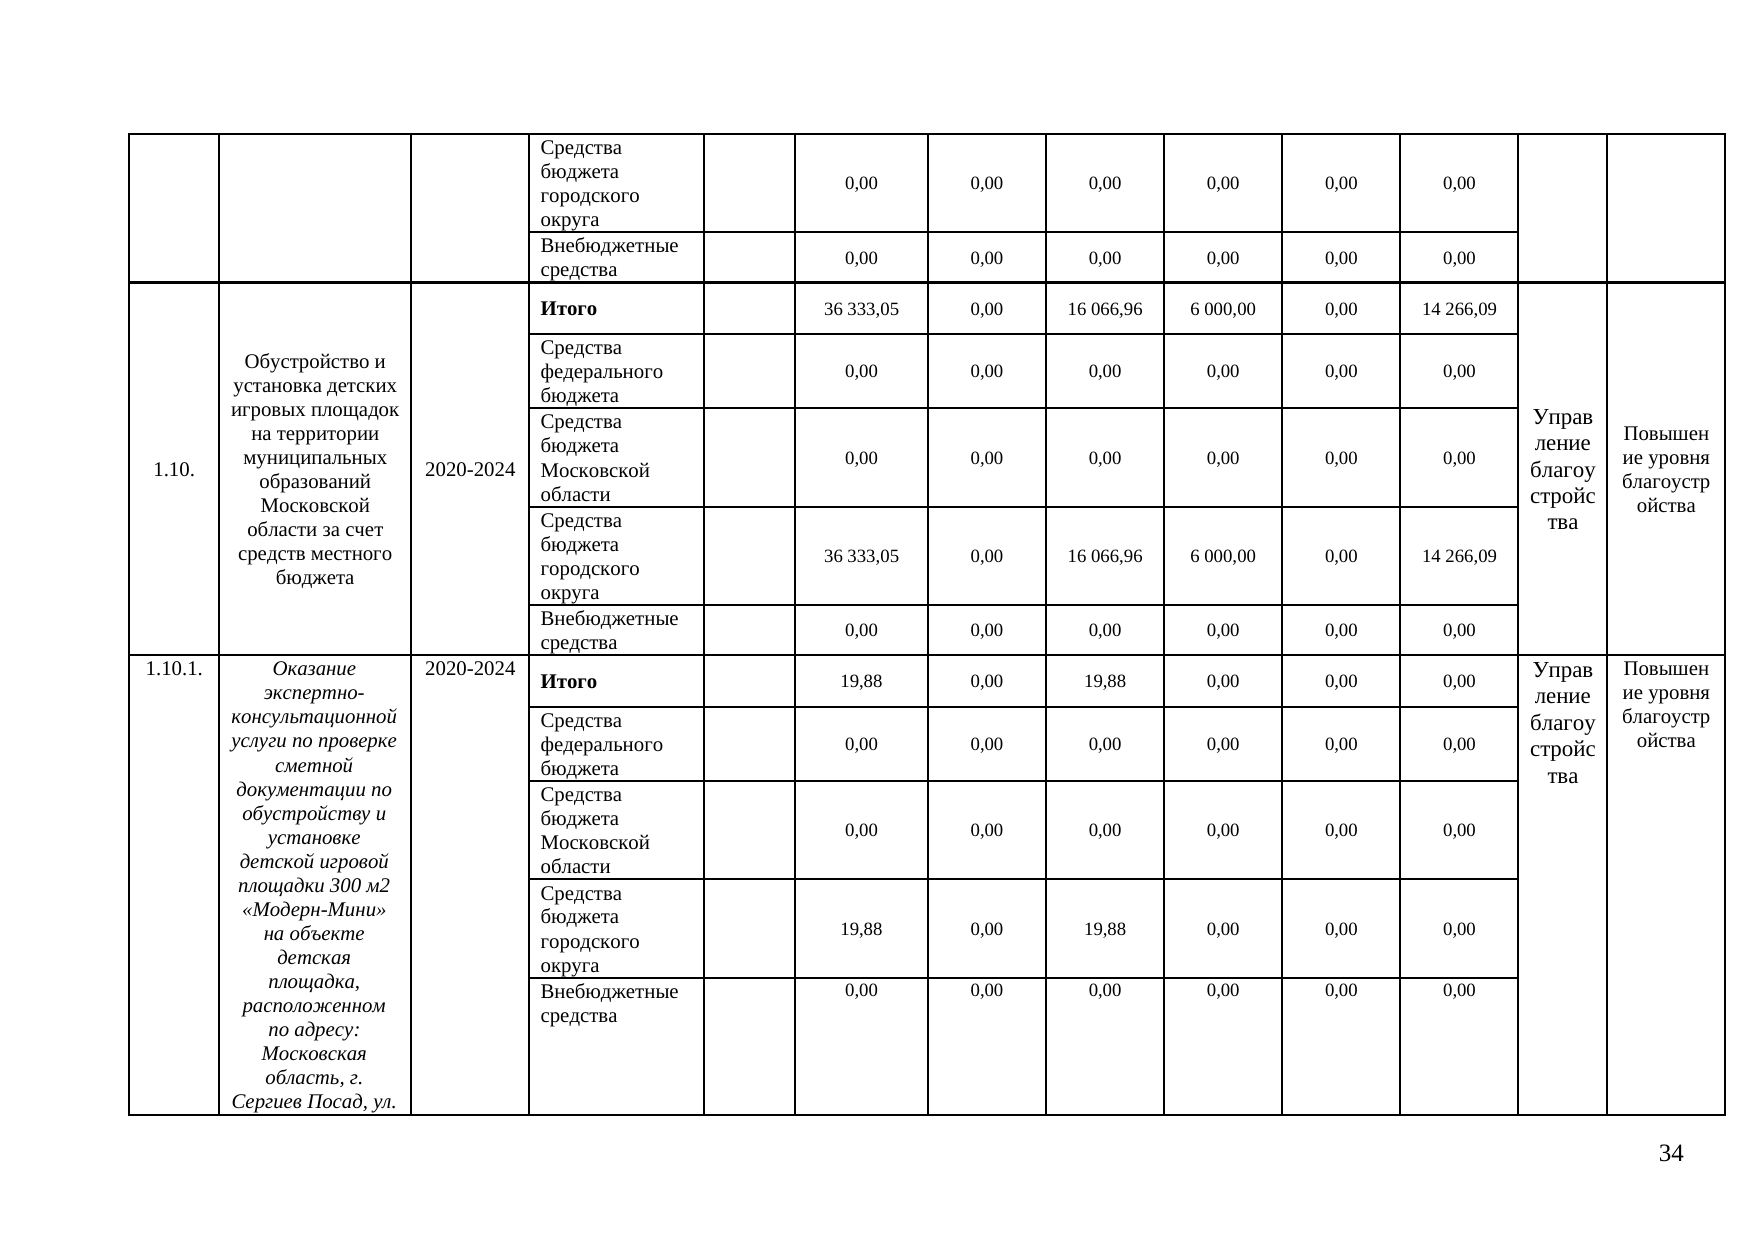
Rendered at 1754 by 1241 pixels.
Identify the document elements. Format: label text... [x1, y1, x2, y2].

table_cell 0,00 [1047, 409, 1163, 506]
table_cell 0,00 [1283, 656, 1399, 706]
table_cell Итого [530, 656, 703, 706]
table_cell 0,00 [1047, 135, 1163, 231]
table_cell 1.10.1. [130, 656, 218, 1113]
table_cell 2020-2024 [412, 656, 528, 1113]
table_cell [705, 233, 794, 281]
table_cell 0,00 [796, 233, 927, 281]
table_cell 1.10. [130, 284, 218, 654]
table_cell 16 066,96 [1047, 508, 1163, 604]
table_cell 0,00 [1401, 979, 1517, 1113]
table_cell 0,00 [929, 606, 1045, 654]
table_cell 0,00 [796, 135, 927, 231]
table_cell [705, 782, 794, 878]
table_cell Средства бюджета городского округа [530, 508, 703, 604]
table_cell [705, 880, 794, 977]
table_cell 19,88 [796, 880, 927, 977]
table_cell Оказание экспертно-консультационной услуги по проверке сметной документации по обустройству и установке детской игровой площадки 300 м2 «Модерн-Мини» на объекте детская площадка, расположенном по адресу: Московская область, г. Сергиев Посад, ул. Осипенко, д. 2 [220, 656, 410, 1113]
table_cell 0,00 [1047, 979, 1163, 1113]
table_cell 19,88 [796, 656, 927, 706]
table_cell 0,00 [929, 979, 1045, 1113]
table_cell 0,00 [929, 233, 1045, 281]
table_cell Внебюджетные средства [530, 606, 703, 654]
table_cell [530, 979, 703, 1113]
table_cell 0,00 [929, 284, 1045, 333]
table_cell Обустройство и установка детских игровых площадок на территории муниципальных образований Московской области за счет средств местного бюджета [220, 284, 410, 654]
table_cell 0,00 [796, 606, 927, 654]
table_cell Средства федерального бюджета [530, 708, 703, 780]
table_cell 0,00 [929, 508, 1045, 604]
table_cell 0,00 [1401, 708, 1517, 780]
table_cell [705, 979, 794, 1113]
table_cell 0,00 [796, 979, 927, 1113]
table_cell 6 000,00 [1165, 508, 1281, 604]
table_cell 0,00 [1283, 508, 1399, 604]
table_cell 19,88 [1047, 656, 1163, 706]
table_cell 0,00 [1401, 782, 1517, 878]
table_cell 0,00 [796, 708, 927, 780]
table_cell 0,00 [1047, 606, 1163, 654]
table_cell 19,88 [1047, 880, 1163, 977]
table_cell 0,00 [1283, 606, 1399, 654]
table_cell Внебюджетные средства [530, 233, 703, 281]
table_cell 0,00 [1401, 656, 1517, 706]
table_cell 0,00 [1283, 335, 1399, 407]
table_cell [705, 284, 794, 333]
table_cell 0,00 [1047, 782, 1163, 878]
table_cell 0,00 [1401, 880, 1517, 977]
table_cell 36 333,05 [796, 284, 927, 333]
table_cell 6 000,00 [1165, 284, 1281, 333]
table_cell 0,00 [796, 782, 927, 878]
table_cell 0,00 [1401, 135, 1517, 231]
table_cell 0,00 [929, 708, 1045, 780]
table_cell 0,00 [1047, 335, 1163, 407]
table_cell 0,00 [1283, 284, 1399, 333]
table_cell 0,00 [1165, 335, 1281, 407]
table_cell Повышение уровня благоустройства [1608, 284, 1724, 654]
table_cell 0,00 [1283, 233, 1399, 281]
table_cell 2020-2024 [412, 284, 528, 654]
table_cell Повышение уровня благоустройства [1608, 656, 1724, 1113]
table_cell 0,00 [1165, 782, 1281, 878]
table_cell [705, 335, 794, 407]
table_cell 0,00 [929, 656, 1045, 706]
table_cell Средства бюджета Московской области [530, 409, 703, 506]
table_cell 14 266,09 [1401, 284, 1517, 333]
table_cell 16 066,96 [1047, 284, 1163, 333]
table_cell 0,00 [1401, 409, 1517, 506]
table_cell Средства бюджета Московской области [530, 782, 703, 878]
table_cell 0,00 [929, 335, 1045, 407]
table_cell 0,00 [796, 335, 927, 407]
table_cell [705, 708, 794, 780]
table_cell 0,00 [929, 409, 1045, 506]
table_cell 0,00 [1165, 979, 1281, 1113]
table_cell 36 333,05 [796, 508, 927, 604]
table_cell 0,00 [1283, 409, 1399, 506]
table_cell 0,00 [1283, 135, 1399, 231]
table_cell [705, 135, 794, 231]
table_cell 0,00 [796, 409, 927, 506]
table_cell 0,00 [1283, 782, 1399, 878]
table_cell 0,00 [1165, 606, 1281, 654]
table_cell [705, 656, 794, 706]
table_cell 0,00 [1401, 606, 1517, 654]
table_cell Управление благоустройства [1519, 284, 1606, 654]
table_cell [705, 508, 794, 604]
table_cell [705, 606, 794, 654]
table_cell 0,00 [1283, 979, 1399, 1113]
table_cell 0,00 [929, 782, 1045, 878]
table_cell 0,00 [1047, 708, 1163, 780]
table_cell [705, 409, 794, 506]
table_cell 0,00 [1283, 880, 1399, 977]
table_cell 0,00 [1165, 880, 1281, 977]
table_cell 0,00 [1047, 233, 1163, 281]
table_cell 0,00 [1165, 409, 1281, 506]
table_cell Средства федерального бюджета [530, 335, 703, 407]
table_cell 0,00 [1401, 233, 1517, 281]
table_cell Управление благоустройства [1519, 656, 1606, 1113]
table_cell 0,00 [1165, 135, 1281, 231]
table_cell 0,00 [1165, 233, 1281, 281]
table_cell Средства бюджета городского округа [530, 135, 703, 231]
table_cell 0,00 [1165, 656, 1281, 706]
table_cell 0,00 [929, 135, 1045, 231]
table_cell 0,00 [1401, 335, 1517, 407]
table_cell Средства бюджета городского округа [530, 880, 703, 977]
table_cell 0,00 [1165, 708, 1281, 780]
table_cell Итого [530, 284, 703, 333]
table_cell 0,00 [929, 880, 1045, 977]
table_cell 14 266,09 [1401, 508, 1517, 604]
table_cell 0,00 [1283, 708, 1399, 780]
